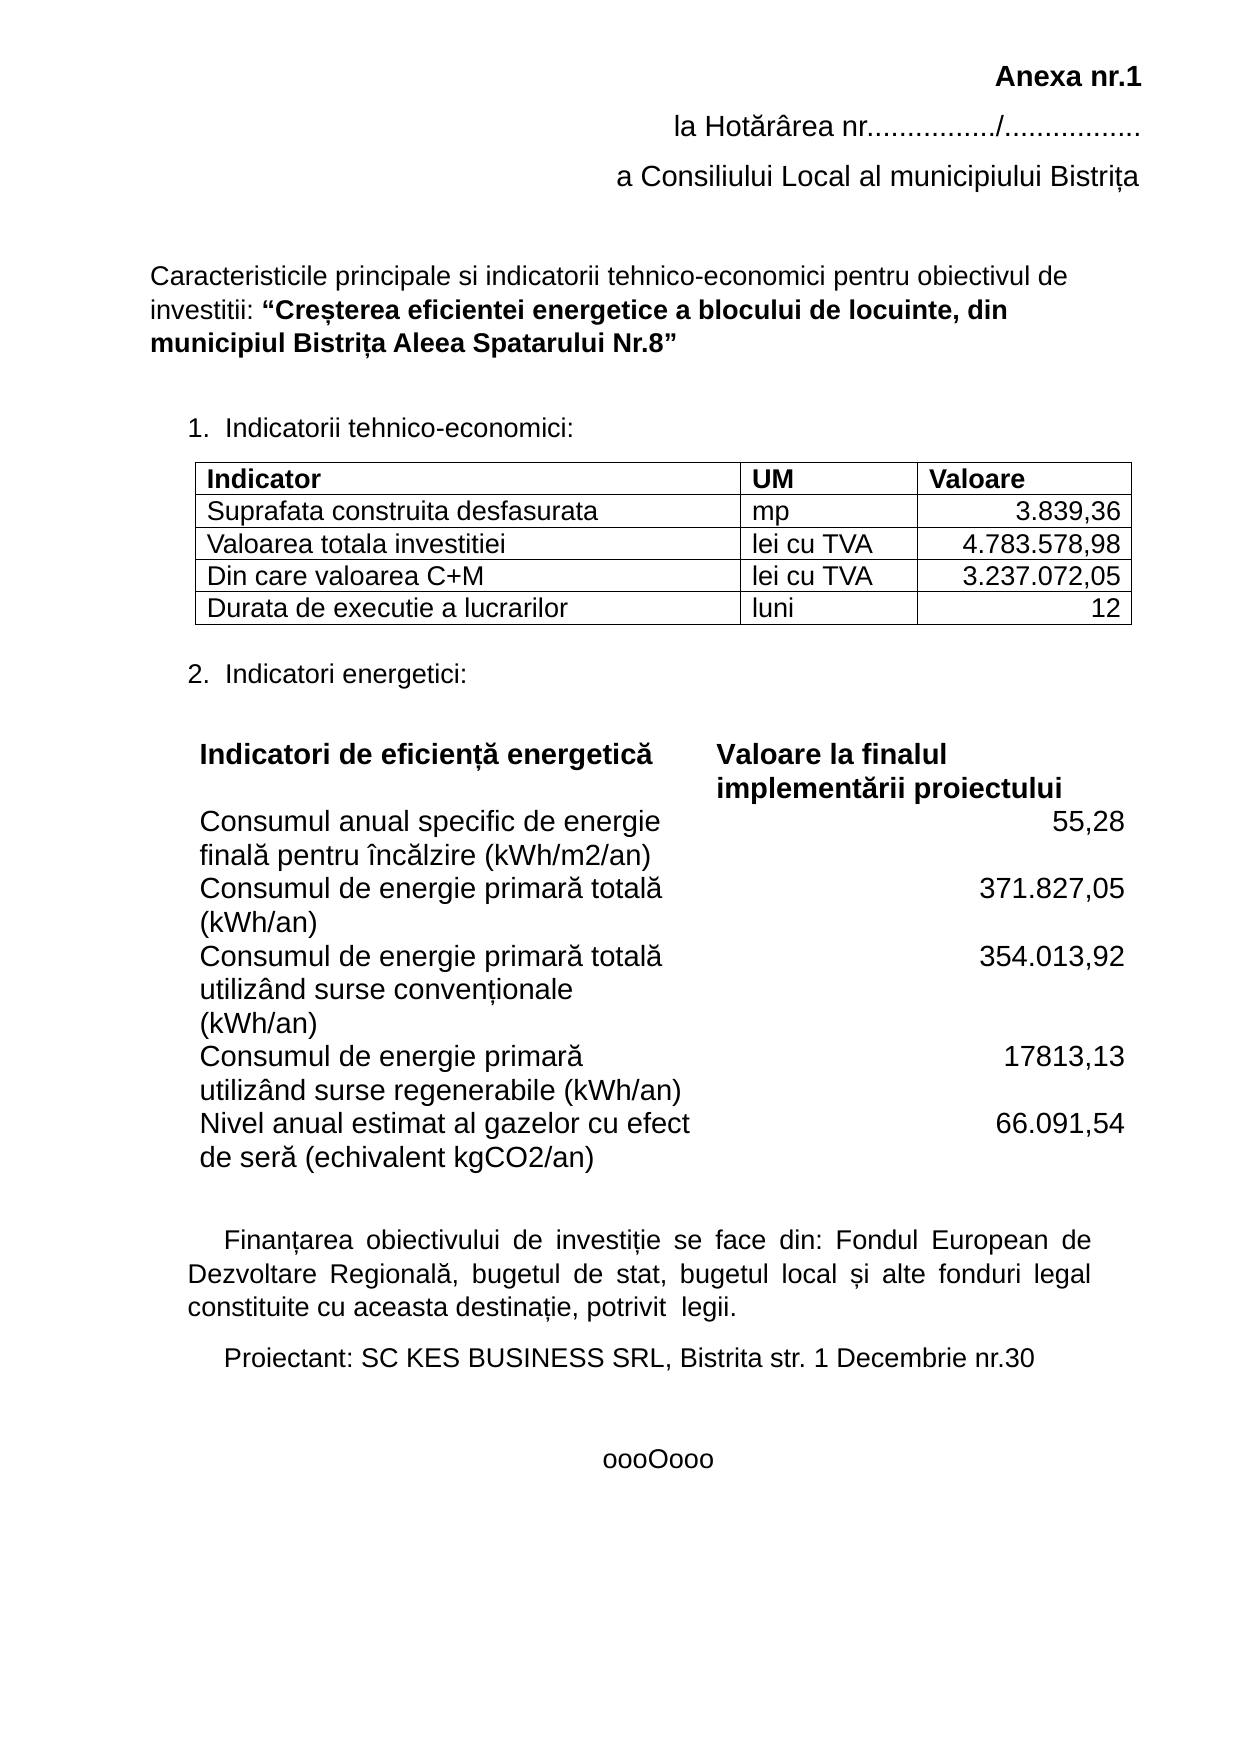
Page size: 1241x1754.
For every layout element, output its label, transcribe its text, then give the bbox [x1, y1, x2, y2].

table_cell Din care valoarea C+M [196, 560, 740, 591]
table_header Valoare la finalul implementării proiectului [705, 738, 1136, 804]
table_cell 354.013,92 [705, 939, 1136, 1039]
table_cell Consumul de energie primară totală utilizând surse convenționale (kWh/an) [188, 939, 705, 1039]
table_cell mp [741, 495, 917, 527]
list Indicatori energetici: [187, 658, 1093, 689]
table_cell lei cu TVA [741, 560, 917, 591]
table_cell 3.839,36 [918, 495, 1131, 527]
text Caracteristicile principale si indicatorii tehnico-economici pentru obiectivul de investitii: “Creșterea eficientei energetice a blocului de locuinte, din municipiul Bistrița Aleea Spatarului Nr.8” [150, 260, 1093, 359]
table_cell Durata de executie a lucrarilor [196, 592, 740, 623]
text Proiectant: SC KES BUSINESS SRL, Bistrita str. 1 Decembrie nr.30 [187, 1342, 1093, 1373]
table_cell 17813,13 [705, 1039, 1136, 1106]
table_header Indicatori de eficiență energetică [188, 738, 705, 804]
table_cell 12 [918, 592, 1131, 623]
table_cell Consumul anual specific de energie finală pentru încălzire (kWh/m2/an) [188, 805, 705, 872]
table_cell luni [741, 592, 917, 623]
table_header Valoare [918, 463, 1131, 494]
table_cell 66.091,54 [705, 1106, 1136, 1173]
table_header UM [741, 463, 917, 494]
text Anexa nr.1 [150, 59, 1142, 93]
table_cell 55,28 [705, 805, 1136, 872]
table_cell Nivel anual estimat al gazelor cu efect de seră (echivalent kgCO2/an) [188, 1106, 705, 1173]
table_cell lei cu TVA [741, 528, 917, 559]
text oooOooo [187, 1443, 1093, 1474]
table_cell 371.827,05 [705, 872, 1136, 939]
table_cell Consumul de energie primară totală (kWh/an) [188, 872, 705, 939]
text Finanțarea obiectivului de investiție se face din: Fondul European de Dezvoltare Regională, bugetul de stat, bugetul local și alte fonduri legal constituite cu aceasta destinație, potrivit legii. [187, 1224, 1093, 1323]
table_cell Valoarea totala investitiei [196, 528, 740, 559]
table_header Indicator [196, 463, 740, 494]
table_cell 4.783.578,98 [918, 528, 1131, 559]
table_cell Consumul de energie primară utilizând surse regenerabile (kWh/an) [188, 1039, 705, 1106]
list Indicatorii tehnico-economici: [187, 412, 1093, 443]
table_cell 3.237.072,05 [918, 560, 1131, 591]
table_cell Suprafata construita desfasurata [196, 495, 740, 527]
text la Hotărârea nr................/................. [150, 109, 1142, 143]
text a Consiliului Local al municipiului Bistrița [150, 159, 1139, 193]
